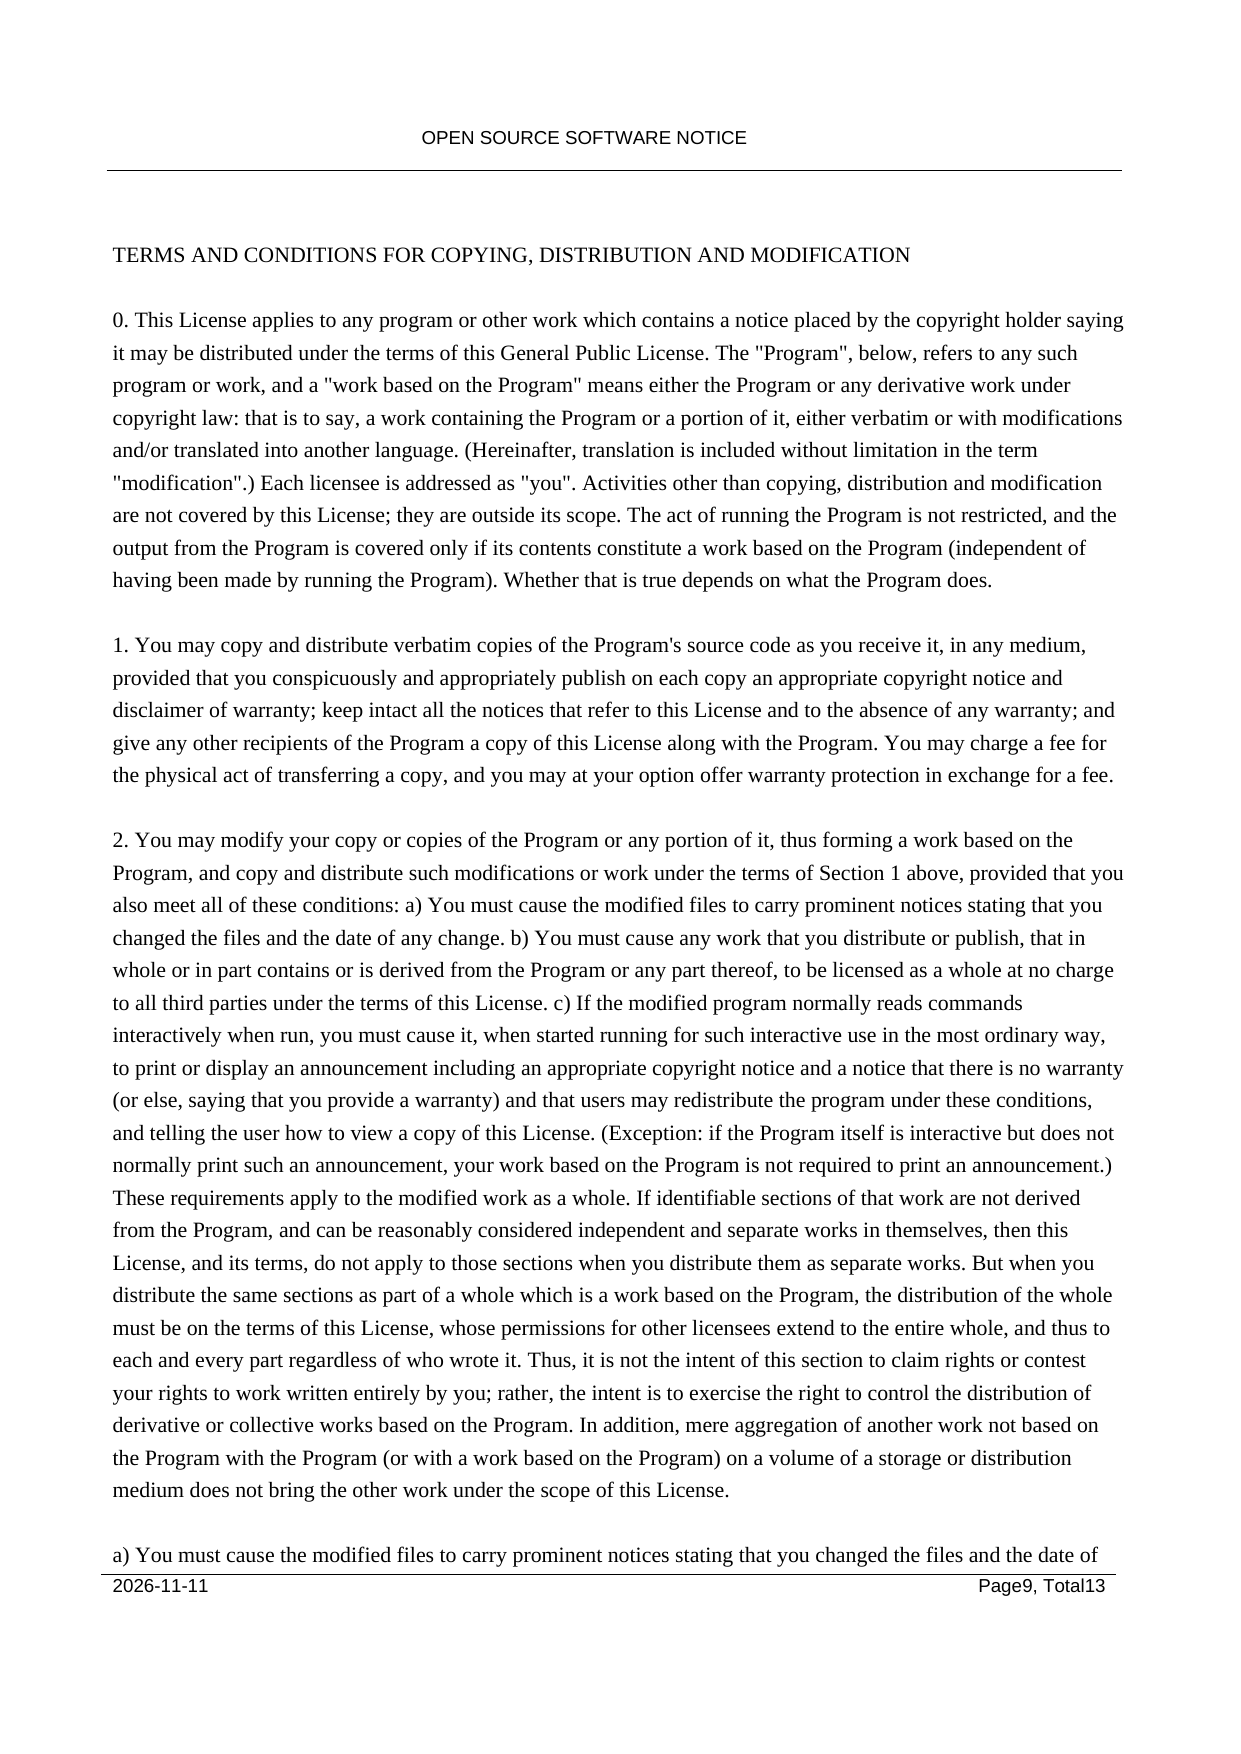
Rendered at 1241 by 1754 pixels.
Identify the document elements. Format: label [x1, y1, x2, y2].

text [112, 206, 1128, 1571]
